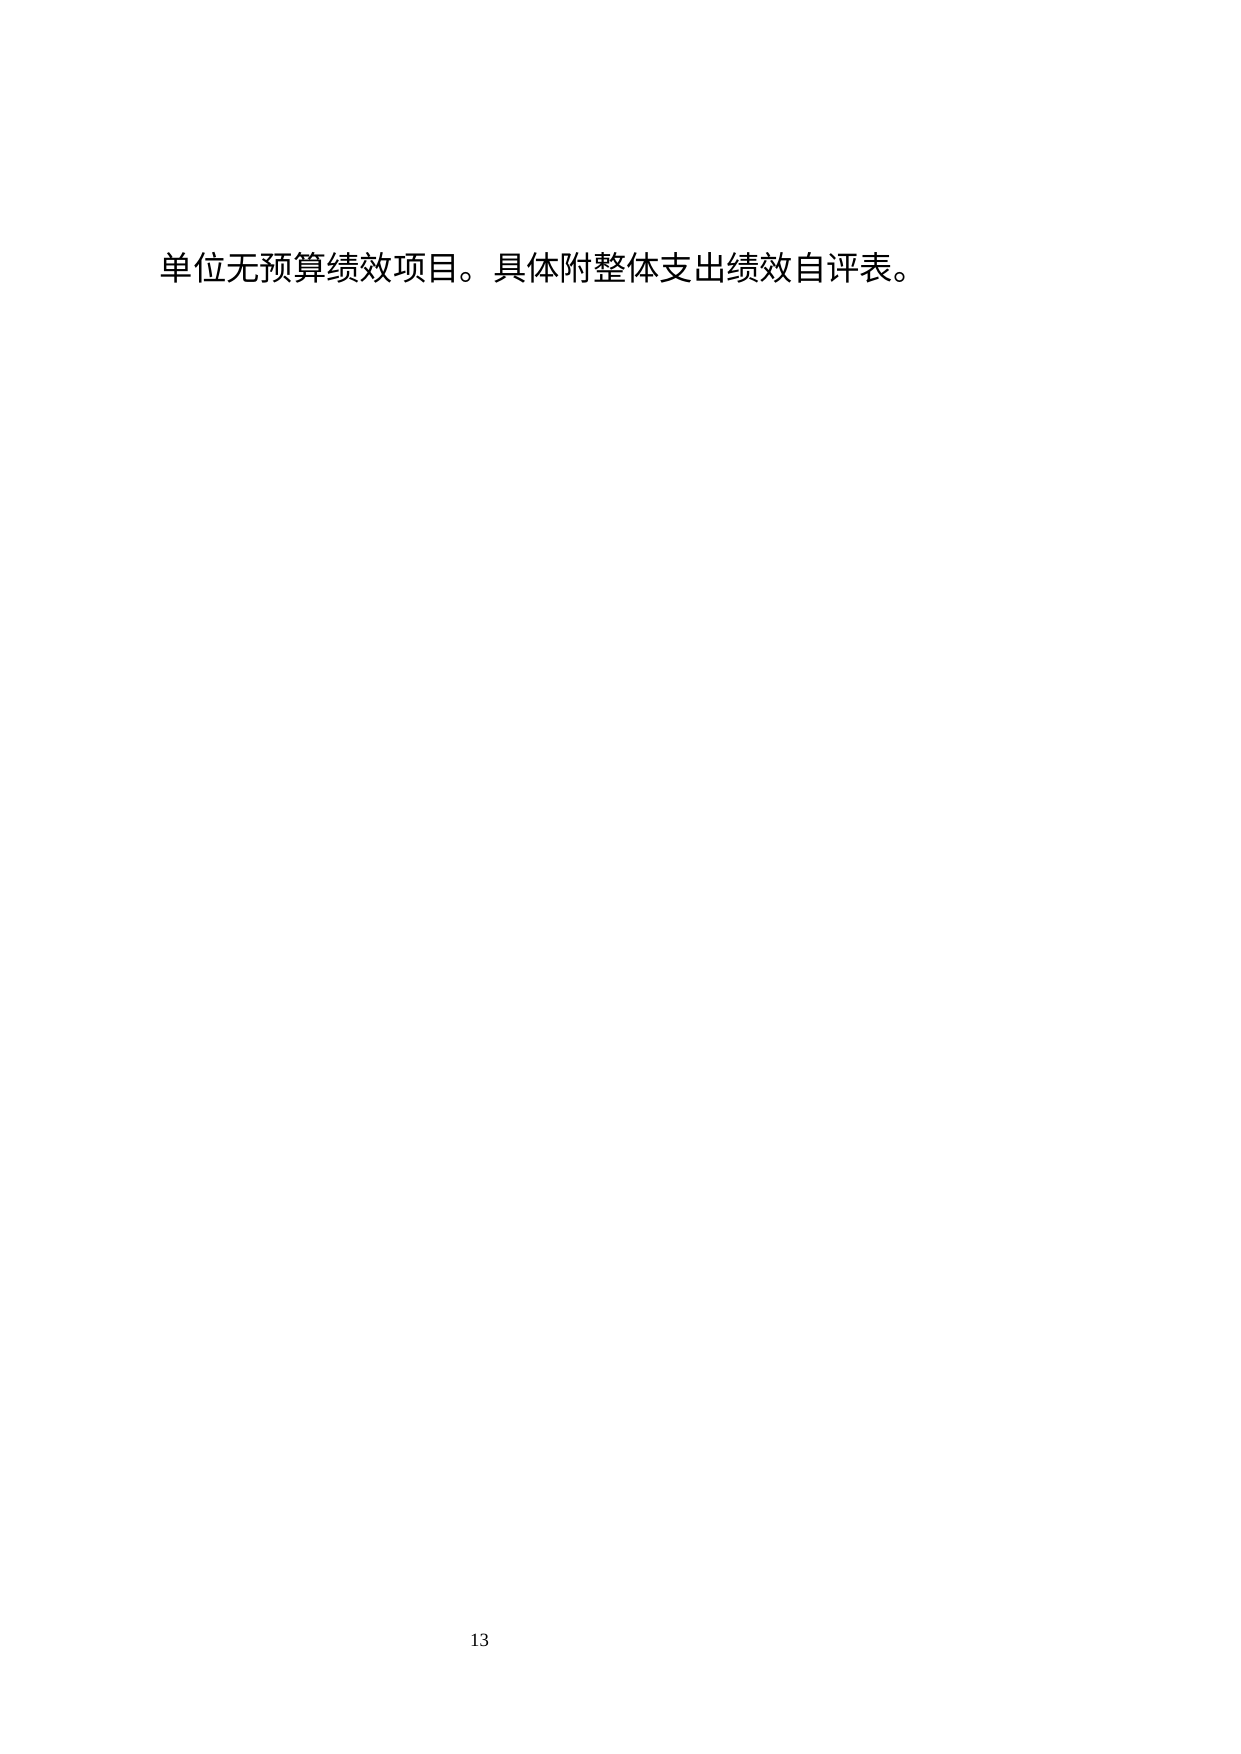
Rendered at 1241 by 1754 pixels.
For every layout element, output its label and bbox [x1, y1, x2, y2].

text [159, 233, 1081, 298]
